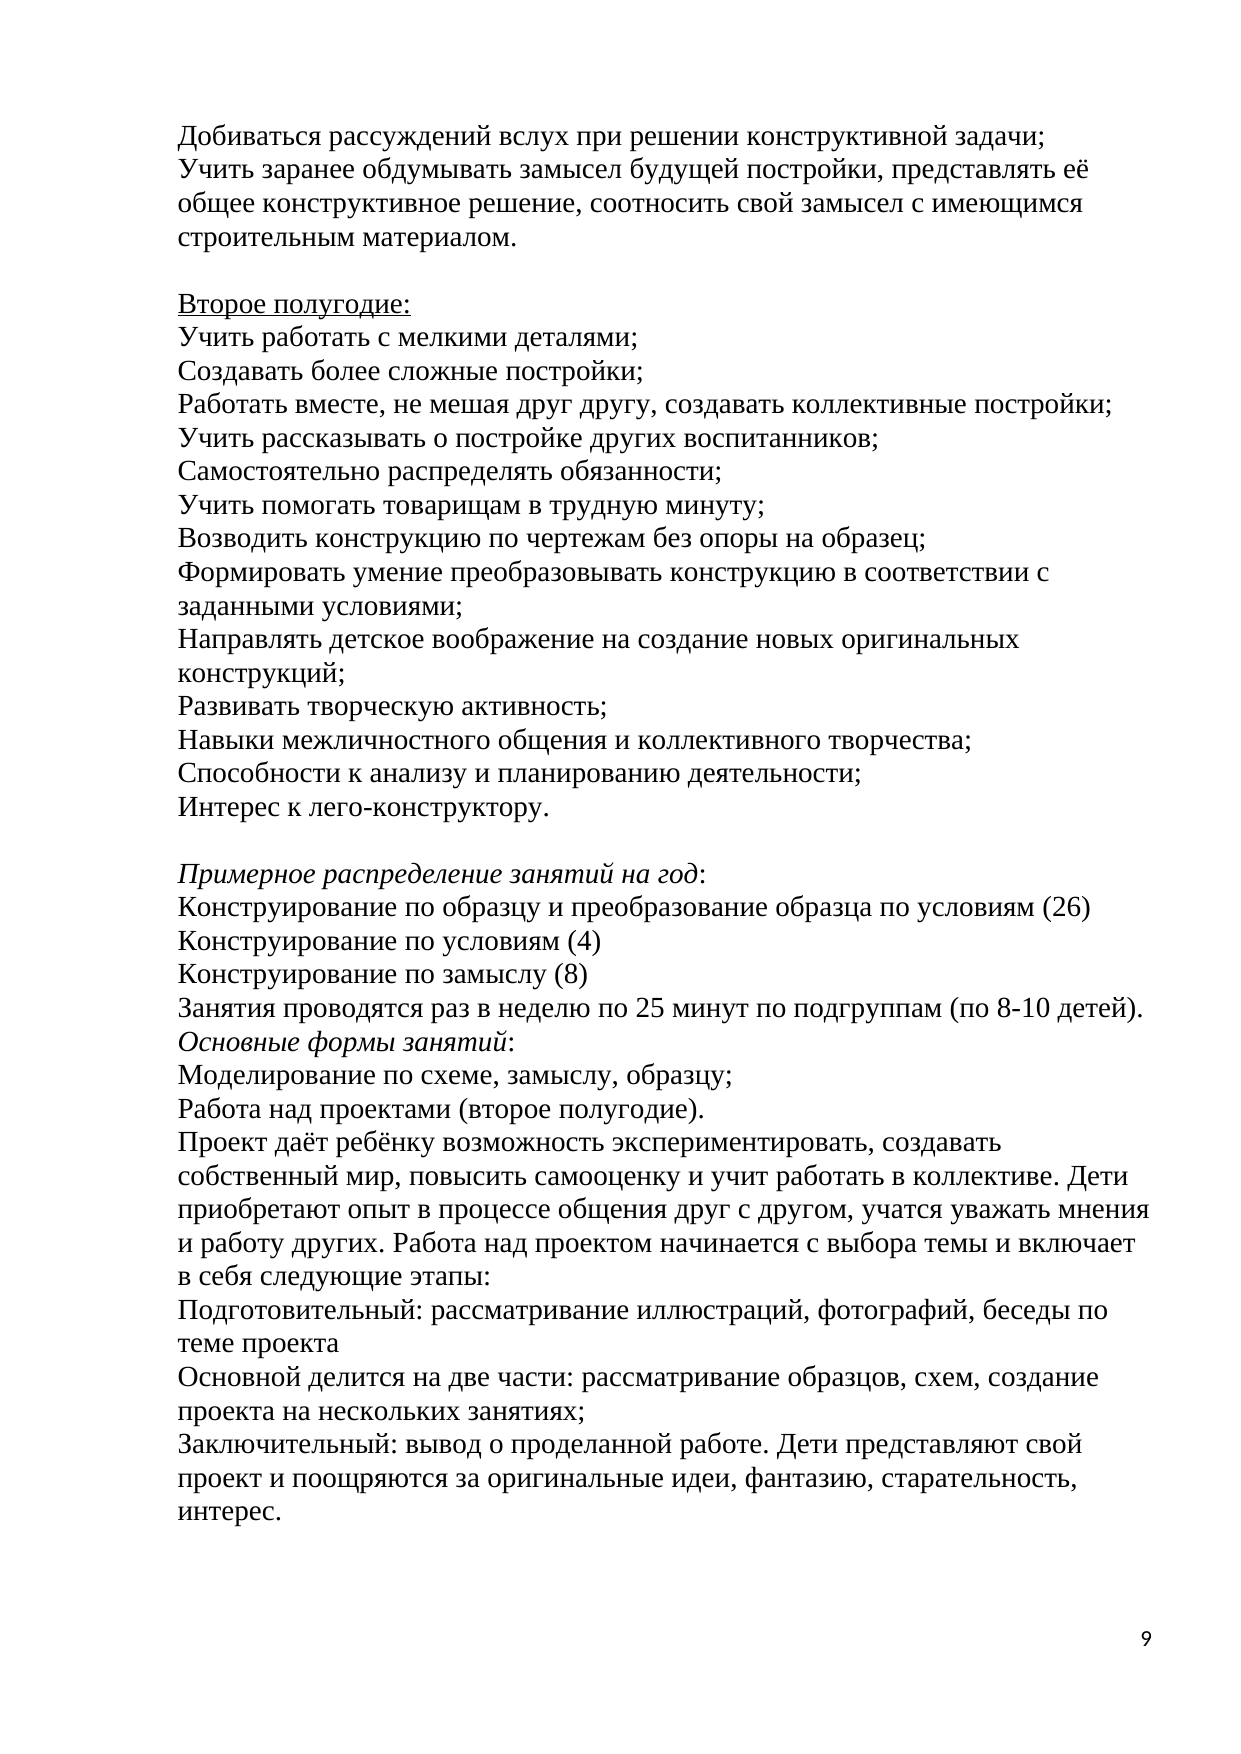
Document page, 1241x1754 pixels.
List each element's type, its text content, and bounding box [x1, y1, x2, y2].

text Работать вместе, не мешая друг другу, создавать коллективные постройки; [177, 386, 1152, 420]
text Интерес к лего-конструктору. [177, 789, 1152, 822]
text Конструирование по замыслу (8) [177, 957, 1152, 990]
text Основной делится на две части: рассматривание образцов, схем, создание проекта на нескольких занятиях; [177, 1359, 1152, 1426]
text Подготовительный: рассматривание иллюстраций, фотографий, беседы по теме проекта [177, 1292, 1152, 1359]
text Проект даёт ребёнку возможность экспериментировать, создавать собственный мир, повысить самооценку и учит работать в коллективе. Дети приобретают опыт в процессе общения друг с другом, учатся уважать мнения и работу других. Работа над проектом начинается с выбора темы и включает в себя следующие этапы: [177, 1124, 1152, 1292]
text Навыки межличностного общения и коллективного творчества; [177, 722, 1152, 755]
text Учить помогать товарищам в трудную минуту; [177, 487, 1152, 521]
text Конструирование по образцу и преобразование образца по условиям (26) [177, 889, 1152, 923]
text Добиваться рассуждений вслух при решении конструктивной задачи; [177, 118, 1152, 152]
text Самостоятельно распределять обязанности; [177, 453, 1152, 487]
text Конструирование по условиям (4) [177, 923, 1152, 957]
text Основные формы занятий: [177, 1024, 1152, 1057]
text Заключительный: вывод о проделанной работе. Дети представляют свой проект и поощряются за оригинальные идеи, фантазию, старательность, интерес. [177, 1426, 1152, 1527]
text Примерное распределение занятий на год: [177, 856, 1152, 889]
text Создавать более сложные постройки; [177, 353, 1152, 386]
text Учить работать с мелкими деталями; [177, 319, 1152, 353]
text Моделирование по схеме, замыслу, образцу; [177, 1057, 1152, 1091]
text Учить рассказывать о постройке других воспитанников; [177, 420, 1152, 453]
text Развивать творческую активность; [177, 688, 1152, 722]
text Учить заранее обдумывать замысел будущей постройки, представлять её общее конструктивное решение, соотносить свой замысел с имеющимся строительным материалом. [177, 152, 1152, 252]
text Способности к анализу и планированию деятельности; [177, 755, 1152, 789]
text Второе полугодие: [177, 286, 1152, 319]
text Работа над проектами (второе полугодие). [177, 1091, 1152, 1124]
text Направлять детское воображение на создание новых оригинальных конструкций; [177, 621, 1152, 688]
text Формировать умение преобразовывать конструкцию в соответствии с заданными условиями; [177, 554, 1152, 621]
text Занятия проводятся раз в неделю по 25 минут по подгруппам (по 8-10 детей). [177, 990, 1152, 1024]
text Возводить конструкцию по чертежам без опоры на образец; [177, 521, 1152, 554]
